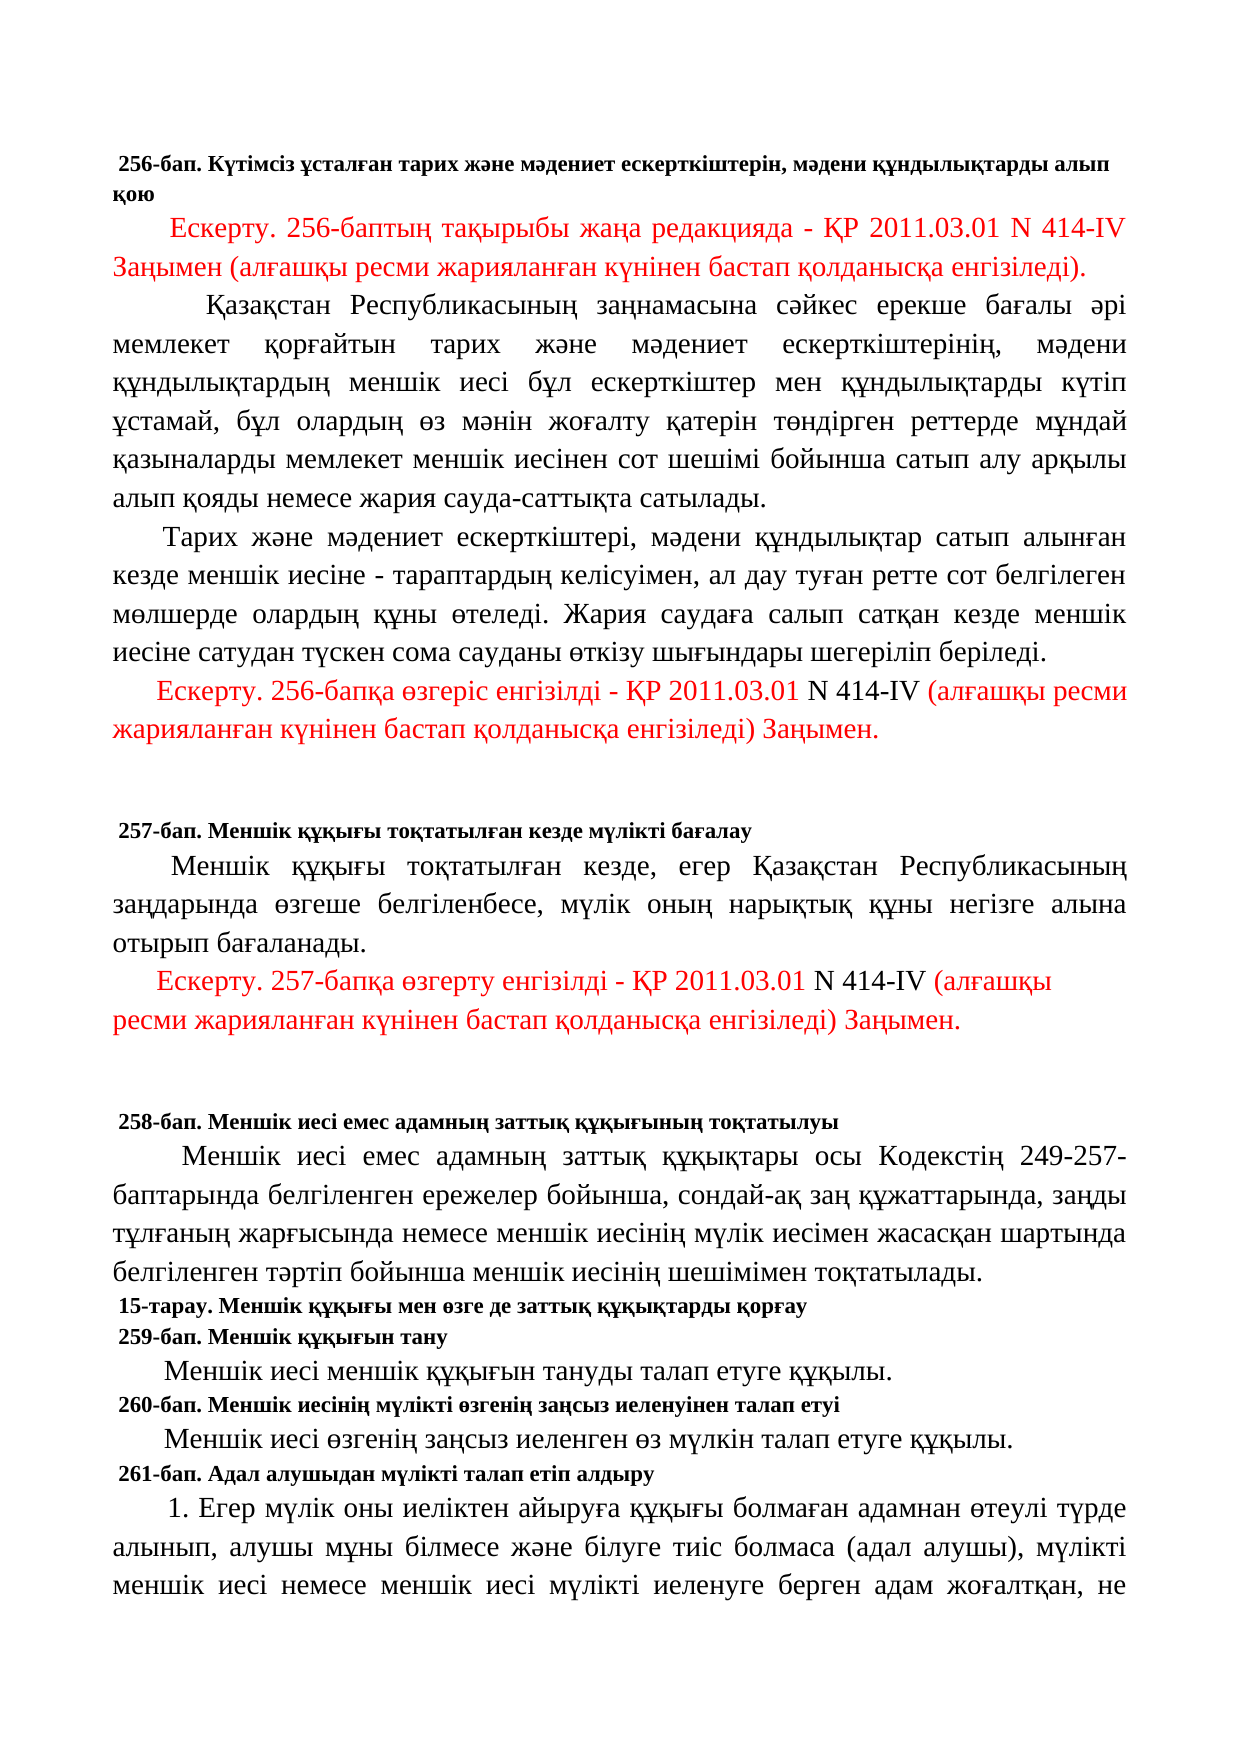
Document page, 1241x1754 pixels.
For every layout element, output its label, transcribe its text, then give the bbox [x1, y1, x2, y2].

text 258-бап. Меншiк иесi емес адамның заттық құқығының тоқтатылуы [112, 1108, 1128, 1134]
text 15-тарау. Меншік құқығы мен өзге де заттық құқықтарды қорғау [112, 1292, 1128, 1319]
text Қазақстан Республикасының заңнамасына сәйкес ерекше бағалы әрi мемлекет қорғайтын тарих және мәдениет ескерткіштерінің, мәдени құндылықтардың меншiк иесi бұл ескерткіштер мен құндылықтарды күтiп ұстамай, бұл олардың өз мәнiн жоғалту қатерiн төндiрген реттерде мұндай қазыналарды мемлекет меншiк иесiнен сот шешiмi бойынша сатып алу арқылы алып қояды немесе жария сауда-саттықта сатылады. [112, 287, 1128, 514]
text 260-бап. Меншiк иесiнiң мүлiктi өзгенiң заңсыз иеленуiнен талап етуi [112, 1391, 1128, 1418]
text Меншiк иесi емес адамның заттық құқықтары осы Кодекстiң 249-257-баптарында белгiленген ережелер бойынша, сондай-ақ заң құжаттарында, заңды тұлғаның жарғысында немесе меншiк иесiнiң мүлiк иесiмен жасасқан шартында белгiленген тәртiп бойынша меншiк иесiнiң шешiмiмен тоқтатылады. [112, 1138, 1128, 1287]
text Ескерту. 257-бапқа өзгерту енгізілді - ҚР 2011.03.01 N 414-IV (алғашқы ресми жарияланған күнінен бастап қолданысқа енгізіледі) Заңымен. [112, 963, 1128, 1104]
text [112, 1490, 1128, 1601]
text 256-бап. Күтiмсiз ұсталған тарих және мәдениет ескерткіштерін, мәдени құндылықтарды алып қою [112, 150, 1128, 207]
text Ескерту. 256-баптың тақырыбы жаңа редакцияда - ҚР 2011.03.01 N 414-IV Заңымен (алғашқы ресми жарияланған күнінен бастап қолданысқа енгізіледі). [112, 210, 1128, 282]
text 261-бап. Адал алушыдан мүлiктi талап етiп алдыру [112, 1460, 1128, 1487]
text Тарих және мәдениет ескерткіштері, мәдени құндылықтар сатып алынған кезде меншiк иесiне - тараптардың келiсуiмен, ал дау туған ретте сот белгiлеген мөлшерде олардың құны өтеледi. Жария саудаға салып сатқан кезде меншiк иесiне сатудан түскен сома сауданы өткiзу шығындары шегерiлiп берiледi. [112, 519, 1128, 668]
text Меншiк иесi өзгенiң заңсыз иеленген өз мүлкiн талап етуге құқылы. [112, 1422, 1128, 1455]
text Ескерту. 256-бапқа өзгеріс енгізілді - ҚР 2011.03.01 N 414-IV (алғашқы ресми жарияланған күнінен бастап қолданысқа енгізіледі) Заңымен. [112, 673, 1128, 814]
text Меншiк иесi меншiк құқығын тануды талап етуге құқылы. [112, 1353, 1128, 1386]
text Меншiк құқығы тоқтатылған кезде, егер Қазақстан Республикасының заңдарында өзгеше белгiленбесе, мүлiк оның нарықтық құны негiзге алына отырып бағаланады. [112, 848, 1128, 958]
text 257-бап. Меншiк құқығы тоқтатылған кезде мүлiктi бағалау [112, 818, 1128, 844]
text 259-бап. Меншiк құқығын тану [112, 1323, 1128, 1349]
